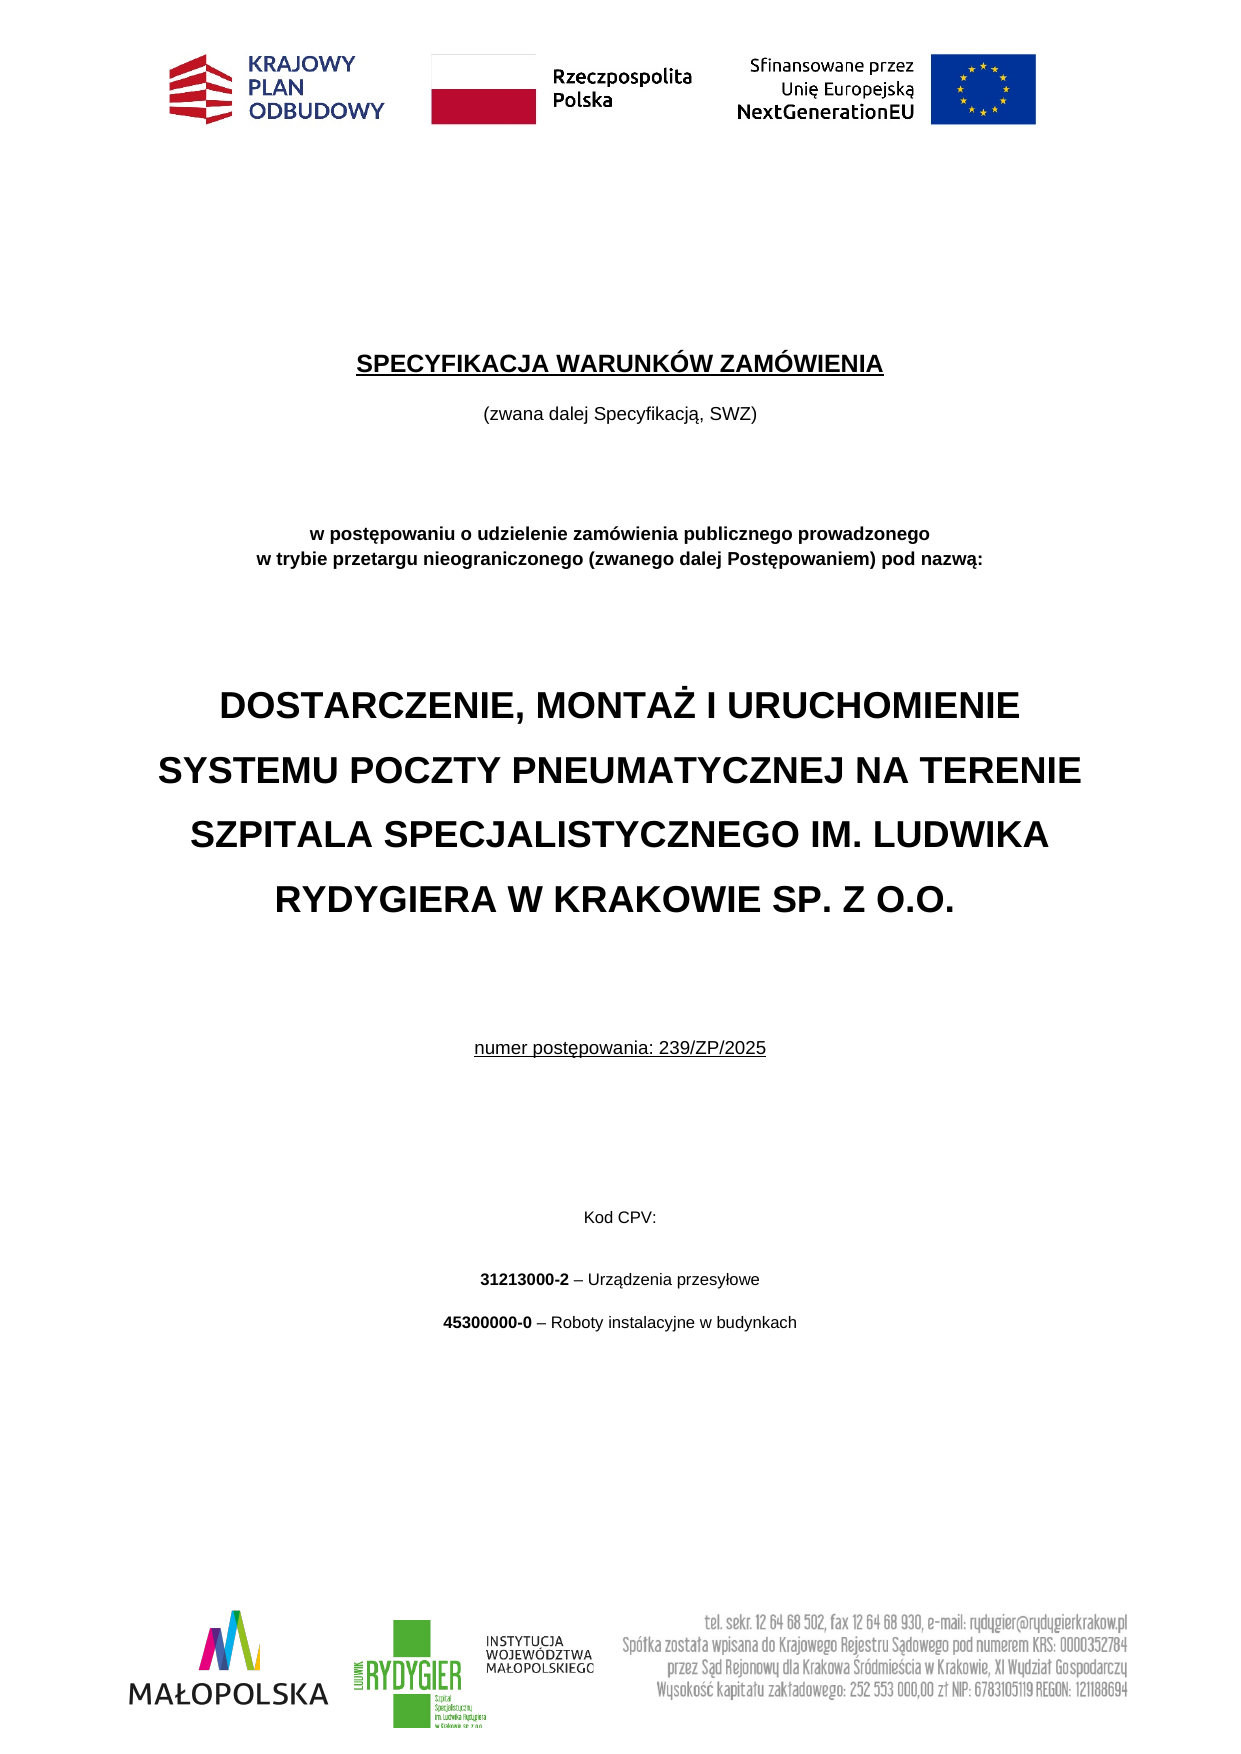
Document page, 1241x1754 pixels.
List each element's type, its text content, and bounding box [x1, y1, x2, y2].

text Kod CPV: [148, 1208, 1093, 1227]
text numer postępowania: 239/ZP/2025 [148, 1037, 1093, 1059]
text w trybie przetargu nieograniczonego (zwanego dalej Postępowaniem) pod nazwą: [148, 548, 1093, 569]
text w postępowaniu o udzielenie zamówienia publicznego prowadzonego [148, 523, 1093, 545]
text DOSTARCZENIE, MONTAŻ I URUCHOMIENIE SYSTEMU POCZTY PNEUMATYCZNEJ NA TERENIE SZPITALA SPECJALISTYCZNEGO IM. LUDWIKA RYDYGIERA W KRAKOWIE SP. Z O.O. [148, 683, 1093, 958]
picture [146, 30, 1059, 148]
text 31213000-2 – Urządzenia przesyłowe [148, 1270, 1093, 1289]
text SPECYFIKACJA WARUNKÓW ZAMÓWIENIA [148, 349, 1093, 378]
picture [620, 1609, 1130, 1703]
picture [352, 1620, 593, 1727]
text (zwana dalej Specyfikacją, SWZ) [148, 403, 1093, 425]
text 45300000-0 – Roboty instalacyjne w budynkach [148, 1313, 1093, 1332]
picture [113, 1597, 342, 1739]
